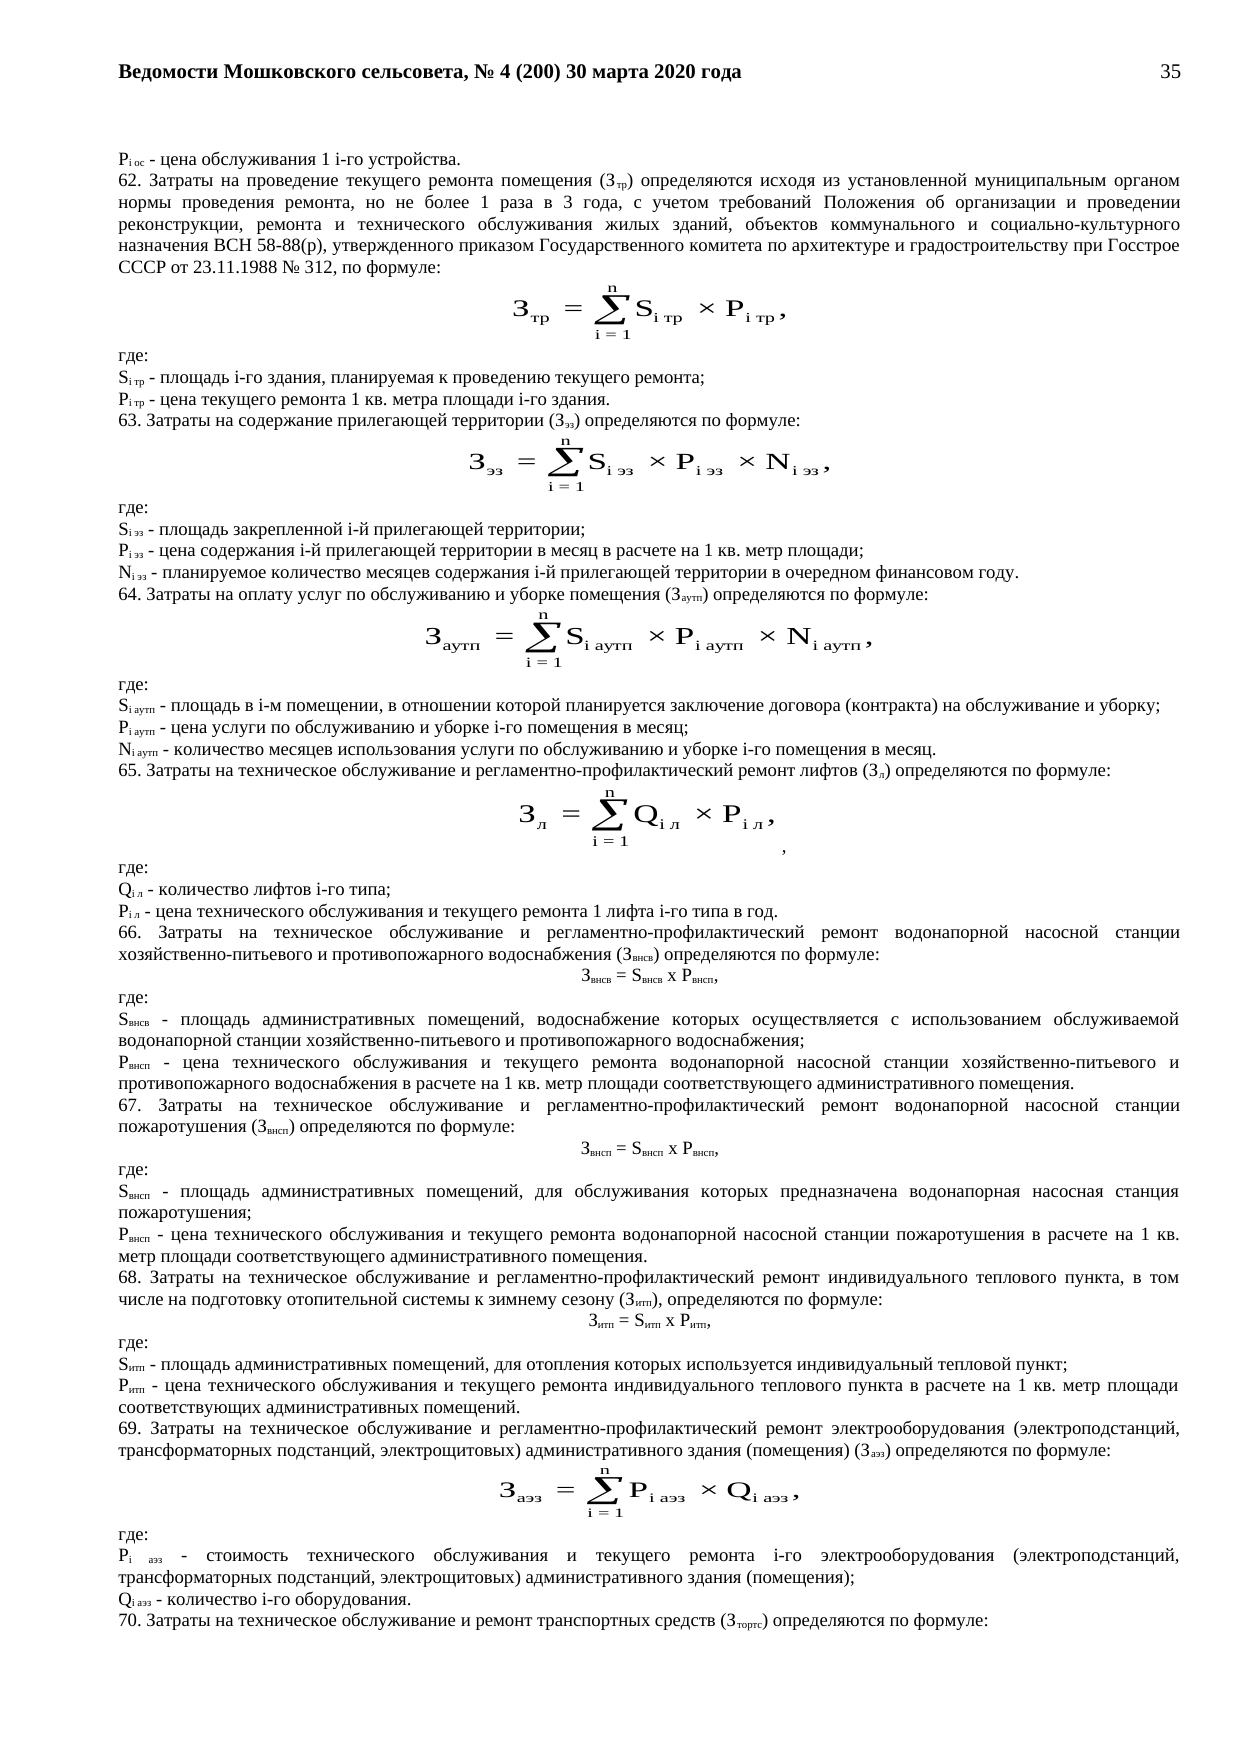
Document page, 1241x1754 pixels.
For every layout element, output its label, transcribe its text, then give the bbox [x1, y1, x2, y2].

text 64. Затраты на оплату услуг по обслуживанию и уборке помещения (Заутп) определяются по формуле: [118, 582, 1181, 604]
text 65. Затраты на техническое обслуживание и регламентно-профилактический ремонт лифтов (Зл) определяются по формуле: [118, 759, 1181, 781]
text где: [118, 1158, 1181, 1180]
text Рi л - цена технического обслуживания и текущего ремонта 1 лифта i-го типа в год. [118, 899, 1181, 921]
text Ni эз - планируемое количество месяцев содержания i-й прилегающей территории в очередном финансовом году. [118, 561, 1181, 582]
text 67. Затраты на техническое обслуживание и регламентно-профилактический ремонт водонапорной насосной станции пожаротушения (Звнсп) определяются по формуле: [118, 1094, 1181, 1137]
text где: [118, 1523, 1181, 1544]
text Qi л - количество лифтов i-го типа; [118, 878, 1181, 899]
text Рi эз - цена содержания i-й прилегающей территории в месяц в расчете на 1 кв. метр площади; [118, 539, 1181, 561]
text Рi ос - цена обслуживания 1 i-го устройства. [118, 148, 1181, 169]
text Ni аутп - количество месяцев использования услуги по обслуживанию и уборке i-го помещения в месяц. [118, 737, 1181, 759]
text Si аутп - площадь в i-м помещении, в отношении которой планируется заключение договора (контракта) на обслуживание и уборку; [118, 694, 1181, 716]
text Sвнсв - площадь административных помещений, водоснабжение которых осуществляется с использованием обслуживаемой водонапорной станции хозяйственно-питьевого и противопожарного водоснабжения; [118, 1007, 1181, 1051]
text Ритп - цена технического обслуживания и текущего ремонта индивидуального теплового пункта в расчете на 1 кв. метр площади соответствующих административных помещений. [118, 1374, 1181, 1417]
text Si тр - площадь i-го здания, планируемая к проведению текущего ремонта; [118, 366, 1181, 387]
text где: [118, 1331, 1181, 1352]
text Sвнсп - площадь административных помещений, для обслуживания которых предназначена водонапорная насосная станция пожаротушения; [118, 1180, 1181, 1223]
text 70. Затраты на техническое обслуживание и ремонт транспортных средств (Зтортс) определяются по формуле: [118, 1609, 1181, 1631]
text Рi тр - цена текущего ремонта 1 кв. метра площади i-го здания. [118, 387, 1181, 409]
text Звнсв = Sвнсв x Рвнсп, [118, 964, 1181, 986]
text Звнсп = Sвнсп x Рвнсп, [118, 1137, 1181, 1158]
text 66. Затраты на техническое обслуживание и регламентно-профилактический ремонт водонапорной насосной станции хозяйственно-питьевого и противопожарного водоснабжения (Звнсв) определяются по формуле: [118, 921, 1181, 964]
text Рi аутп - цена услуги по обслуживанию и уборке i-го помещения в месяц; [118, 716, 1181, 737]
text Рвнсп - цена технического обслуживания и текущего ремонта водонапорной насосной станции хозяйственно-питьевого и противопожарного водоснабжения в расчете на 1 кв. метр площади соответствующего административного помещения. [118, 1051, 1181, 1094]
text Qi аэз - количество i-го оборудования. [118, 1587, 1181, 1609]
text 62. Затраты на проведение текущего ремонта помещения (Зтр) определяются исходя из установленной муниципальным органом нормы проведения ремонта, но не более 1 раза в 3 года, с учетом требований Положения об организации и проведении реконструкции, ремонта и технического обслуживания жилых зданий, объектов коммунального и социально-культурного назначения ВСН 58-88(р), утвержденного приказом Государственного комитета по архитектуре и градостроительству при Госстрое СССР от 23.11.1988 № 312, по формуле: [118, 169, 1181, 277]
text где: [118, 344, 1181, 366]
text где: [118, 496, 1181, 518]
text 63. Затраты на содержание прилегающей территории (Зэз) определяются по формуле: [118, 409, 1181, 431]
text где: [118, 673, 1181, 694]
text где: [118, 856, 1181, 878]
text , [118, 781, 1181, 856]
text 69. Затраты на техническое обслуживание и регламентно-профилактический ремонт электрооборудования (электроподстанций, трансформаторных подстанций, электрощитовых) административного здания (помещения) (Заэз) определяются по формуле: [118, 1417, 1181, 1460]
text Рi аэз - стоимость технического обслуживания и текущего ремонта i-го электрооборудования (электроподстанций, трансформаторных подстанций, электрощитовых) административного здания (помещения); [118, 1544, 1181, 1587]
text 68. Затраты на техническое обслуживание и регламентно-профилактический ремонт индивидуального теплового пункта, в том числе на подготовку отопительной системы к зимнему сезону (Зитп), определяются по формуле: [118, 1266, 1181, 1309]
text Рвнсп - цена технического обслуживания и текущего ремонта водонапорной насосной станции пожаротушения в расчете на 1 кв. метр площади соответствующего административного помещения. [118, 1223, 1181, 1266]
text где: [118, 986, 1181, 1007]
text Sитп - площадь административных помещений, для отопления которых используется индивидуальный тепловой пункт; [118, 1352, 1181, 1374]
text Зитп = Sитп x Ритп, [118, 1309, 1181, 1331]
text Si эз - площадь закрепленной i-й прилегающей территории; [118, 518, 1181, 539]
